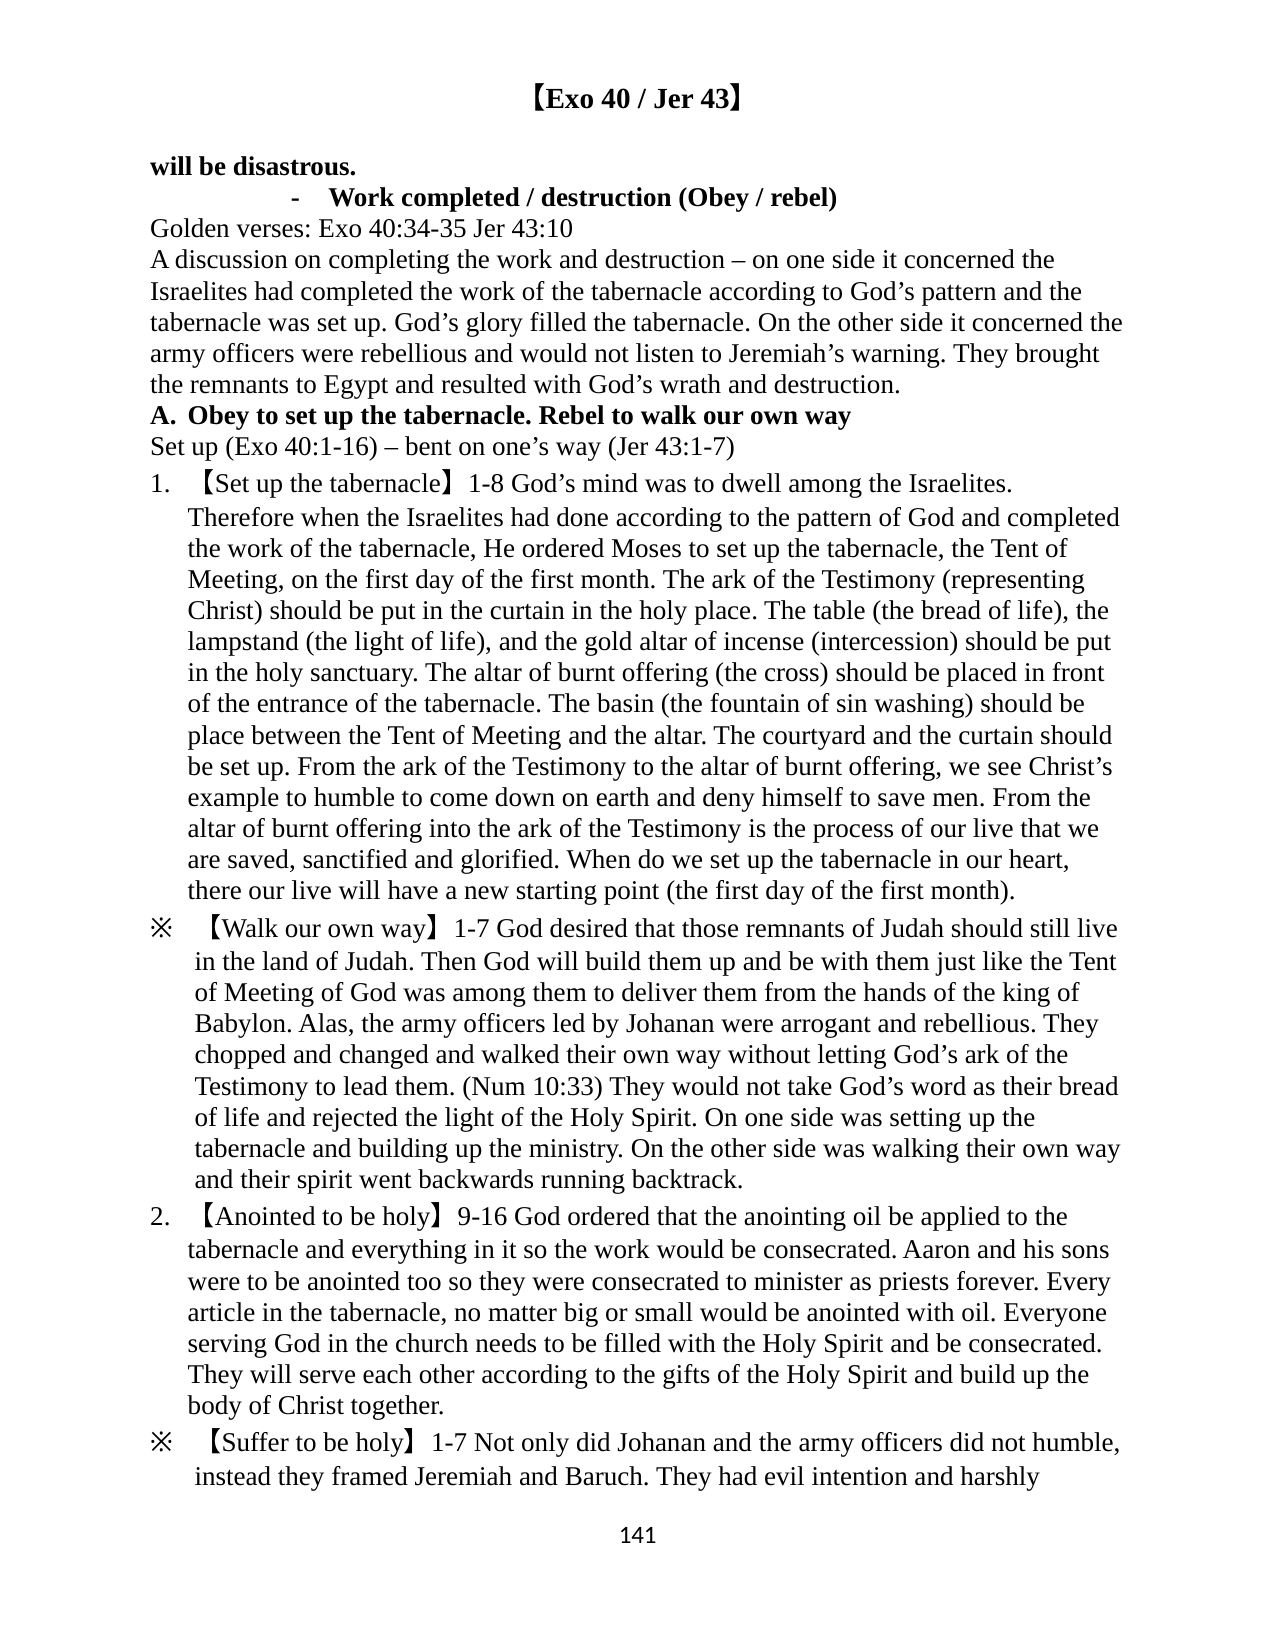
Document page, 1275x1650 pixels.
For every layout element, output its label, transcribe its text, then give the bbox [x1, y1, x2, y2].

text Golden verses: Exo 40:34-35 Jer 43:10 [150, 212, 1125, 243]
list Obey to set up the tabernacle. Rebel to walk our own way [150, 399, 1125, 430]
list 【Walk our own way】1-7 God desired that those remnants of Judah should still live in the land of Judah. Then God will build them up and be with them just like the Tent of Meeting of God was among them to deliver them from the hands of the king of Babylon. Alas, the army officers led by Johanan were arrogant and rebellious. They chopped and changed and walked their own way without letting God’s ark of the Testimony to lead them. (Num 10:33) They would not take God’s word as their bread of life and rejected the light of the Holy Spirit. On one side was setting up the tabernacle and building up the ministry. On the other side was walking their own way and their spirit went backwards running backtrack. [150, 906, 1125, 1194]
list 【Set up the tabernacle】1-8 God’s mind was to dwell among the Israelites. Therefore when the Israelites had done according to the pattern of God and completed the work of the tabernacle, He ordered Moses to set up the tabernacle, the Tent of Meeting, on the first day of the first month. The ark of the Testimony (representing Christ) should be put in the curtain in the holy place. The table (the bread of life), the lampstand (the light of life), and the gold altar of incense (intercession) should be put in the holy sanctuary. The altar of burnt offering (the cross) should be placed in front of the entrance of the tabernacle. The basin (the fountain of sin washing) should be place between the Tent of Meeting and the altar. The courtyard and the curtain should be set up. From the ark of the Testimony to the altar of burnt offering, we see Christ’s example to humble to come down on earth and deny himself to save men. From the altar of burnt offering into the ark of the Testimony is the process of our live that we are saved, sanctified and glorified. When do we set up the tabernacle in our heart, there our live will have a new starting point (the first day of the first month). [150, 461, 1125, 906]
text Set up (Exo 40:1-16) – bent on one’s way (Jer 43:1-7) [150, 430, 1125, 461]
list Work completed / destruction (Obey / rebel) [291, 181, 1125, 212]
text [150, 150, 1125, 181]
list 【Anointed to be holy】9-16 God ordered that the anointing oil be applied to the tabernacle and everything in it so the work would be consecrated. Aaron and his sons were to be anointed too so they were consecrated to minister as priests forever. Every article in the tabernacle, no matter big or small would be anointed with oil. Everyone serving God in the church needs to be filled with the Holy Spirit and be consecrated. They will serve each other according to the gifts of the Holy Spirit and build up the body of Christ together. [150, 1194, 1125, 1420]
text A discussion on completing the work and destruction – on one side it concerned the Israelites had completed the work of the tabernacle according to God’s pattern and the tabernacle was set up. God’s glory filled the tabernacle. On the other side it concerned the army officers were rebellious and would not listen to Jeremiah’s warning. They brought the remnants to Egypt and resulted with God’s wrath and destruction. [150, 243, 1125, 399]
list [150, 1420, 1125, 1491]
